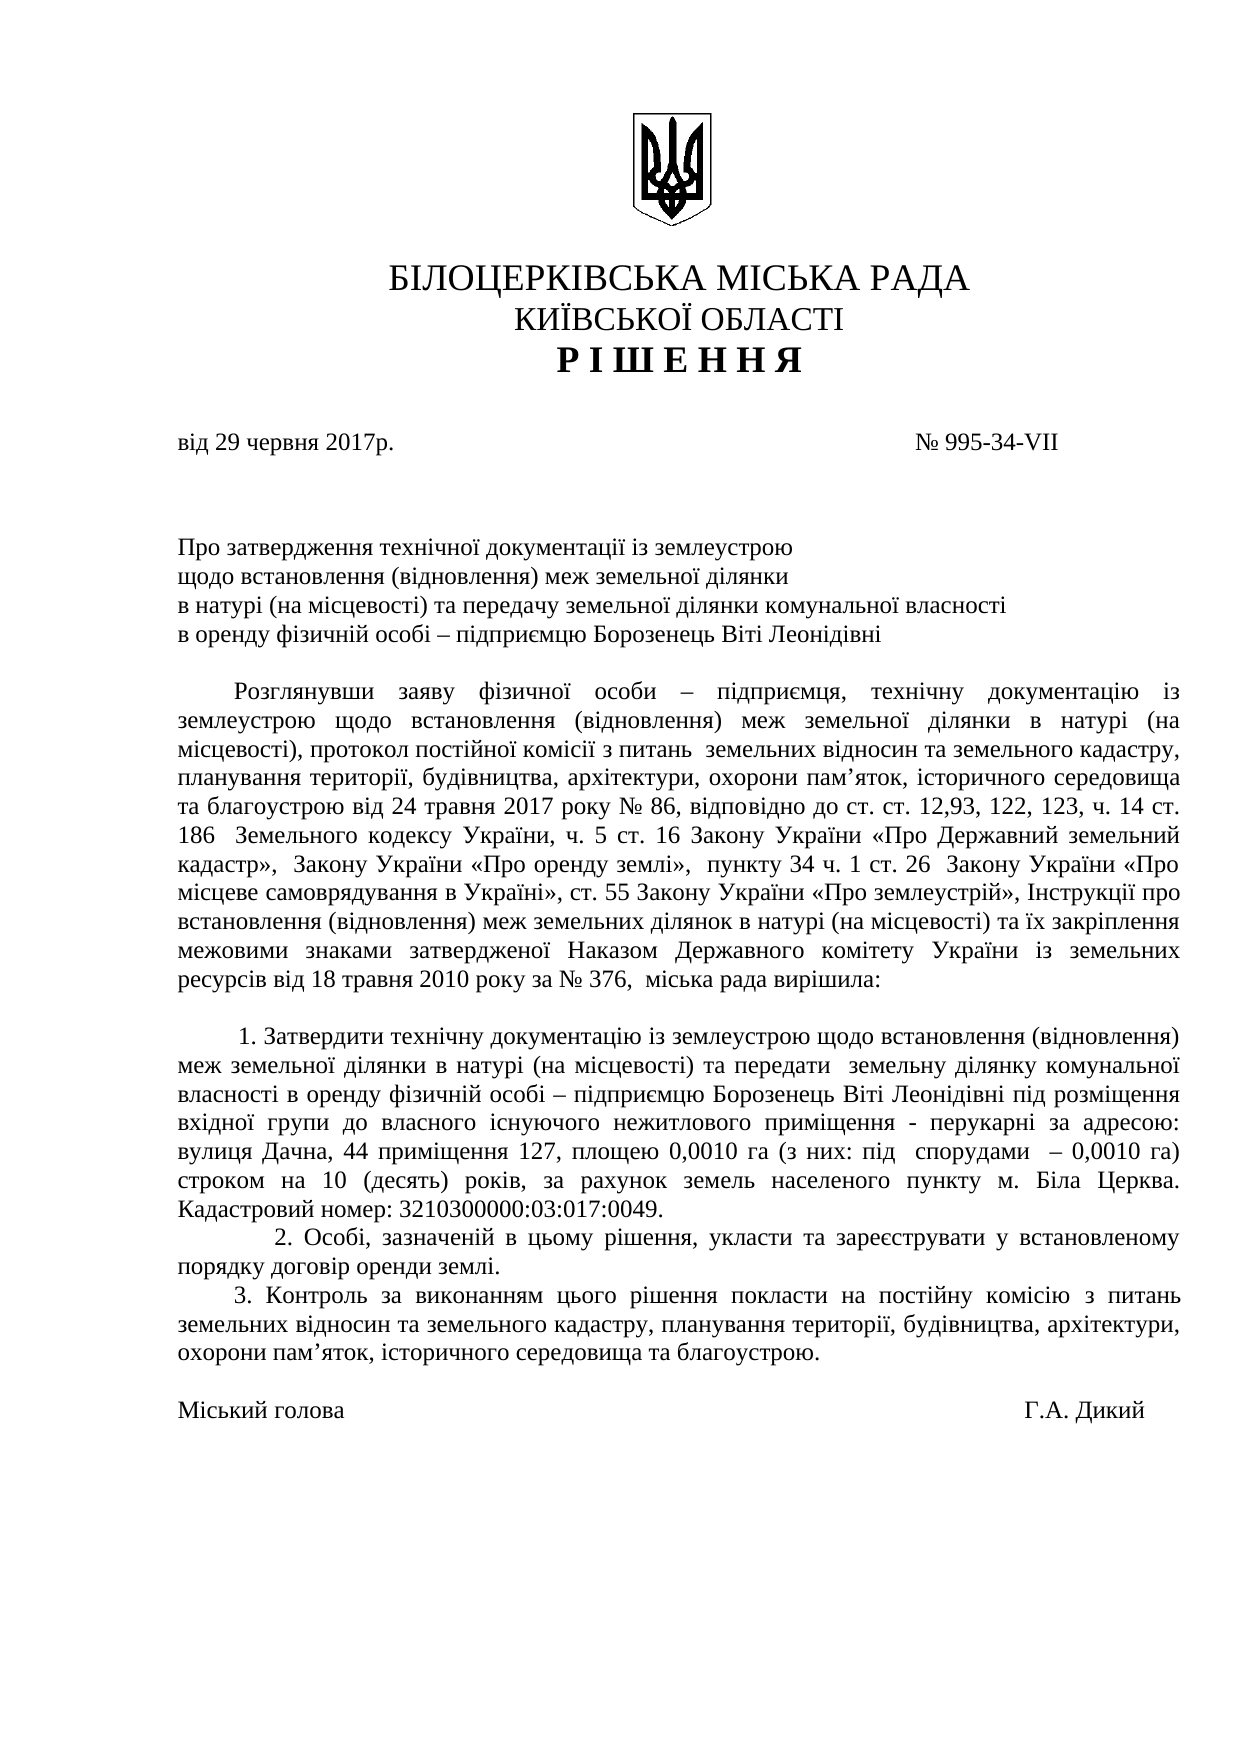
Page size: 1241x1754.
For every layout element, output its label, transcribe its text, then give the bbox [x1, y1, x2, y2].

text 2. Особі, зазначеній в цьому рішення, укласти та зареєструвати у встановленому порядку договір оренди землі. [177, 1222, 1181, 1280]
text Розглянувши заяву фізичної особи – підприємця, технічну документацію із землеустрою щодо встановлення (відновлення) меж земельної ділянки в натурі (на місцевості), протокол постійної комісії з питань земельних відносин та земельного кадастру, планування території, будівництва, архітектури, охорони пам’яток, історичного середовища та благоустрою від 24 травня 2017 року № 86, відповідно до ст. ст. 12,93, 122, 123, ч. 14 ст. 186 Земельного кодексу України, ч. 5 ст. 16 Закону України «Про Державний земельний кадастр», Закону України «Про оренду землі», пункту 34 ч. 1 ст. 26 Закону України «Про місцеве самоврядування в Україні», ст. 55 Закону України «Про землеустрій», Інструкції про встановлення (відновлення) меж земельних ділянок в натурі (на місцевості) та їх закріплення межовими знаками затвердженої Наказом Державного комітету України із земельних ресурсів від 18 травня 2010 року за № 376, міська рада вирішила: [177, 676, 1181, 992]
text від 29 червня 2017р. № 995-34-VII [177, 427, 1181, 456]
text в оренду фізичній особі – підприємцю Борозенець Віті Леонідівні [177, 619, 1181, 647]
text 3. Контроль за виконанням цього рішення покласти на постійну комісію з питань земельних відносин та земельного кадастру, планування території, будівництва, архітектури, охорони пам’яток, історичного середовища та благоустрою. [177, 1280, 1181, 1366]
text Міський голова Г.А. Дикий [177, 1395, 1181, 1424]
text 1. Затвердити технічну документацію із землеустрою щодо встановлення (відновлення) меж земельної ділянки в натурі (на місцевості) та передати земельну ділянку комунальної власності в оренду фізичній особі – підприємцю Борозенець Віті Леонідівні під розміщення вхідної групи до власного існуючого нежитлового приміщення - перукарні за адресою: вулиця Дачна, 44 приміщення 127, площею 0,0010 га (з них: під спорудами – 0,0010 га) строком на 10 (десять) років, за рахунок земель населеного пункту м. Біла Церква. Кадастровий номер: 3210300000:03:017:0049. [177, 1021, 1181, 1222]
text Про затвердження технічної документації із землеустрою [177, 532, 1181, 561]
text БІЛОЦЕРКІВСЬКА МІСЬКА РАДА [177, 256, 1181, 299]
text щодо встановлення (відновлення) меж земельної ділянки [177, 561, 1181, 590]
text Р І Ш Е Н Н Я [177, 337, 1181, 380]
picture [627, 106, 721, 234]
text в натурі (на місцевості) та передачу земельної ділянки комунальної власності [177, 590, 1181, 619]
text КИЇВСЬКОЇ ОБЛАСТІ [177, 299, 1181, 337]
